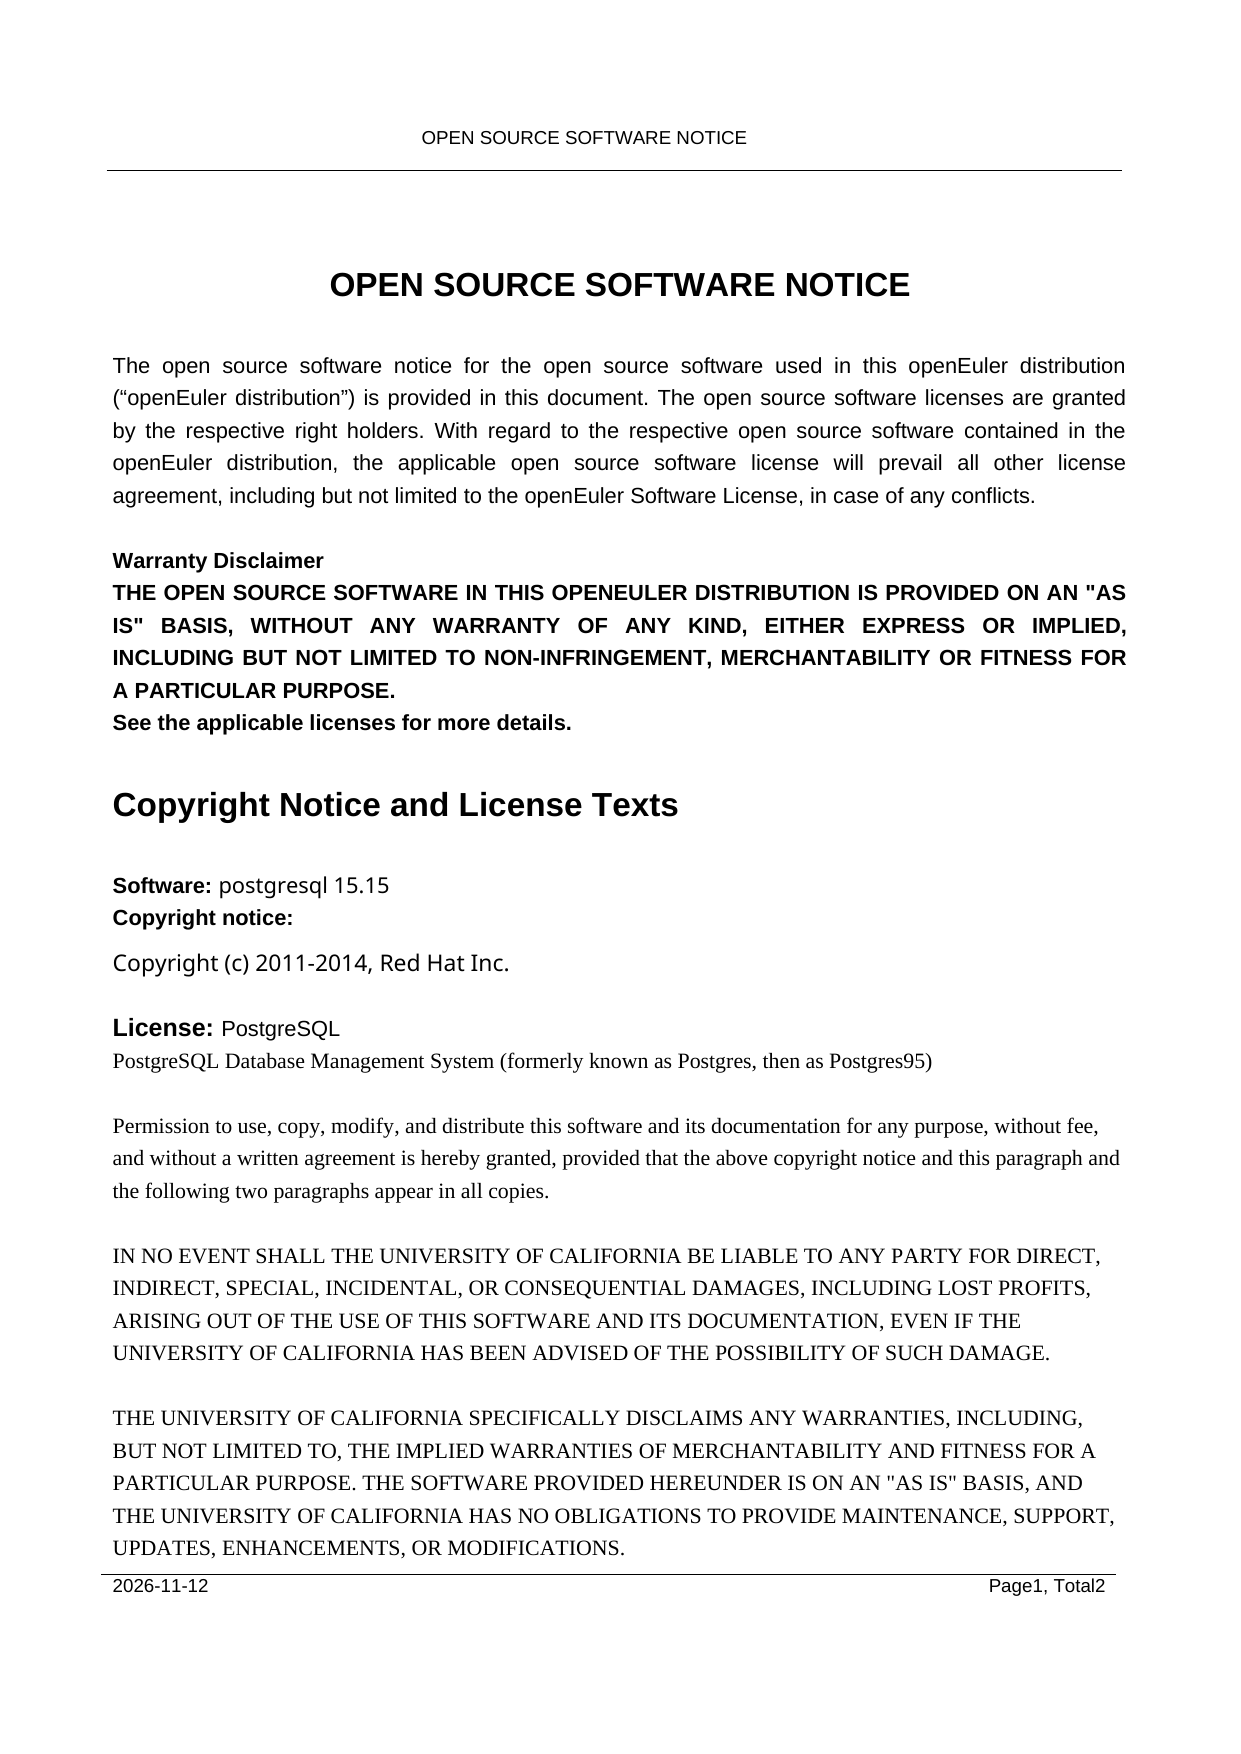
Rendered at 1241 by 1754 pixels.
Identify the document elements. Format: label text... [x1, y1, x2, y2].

text OPEN SOURCE SOFTWARE NOTICE [112, 251, 1128, 316]
text THE OPEN SOURCE SOFTWARE IN THIS OPENEULER DISTRIBUTION IS PROVIDED ON AN "AS IS" BASIS, WITHOUT ANY WARRANTY OF ANY KIND, EITHER EXPRESS OR IMPLIED, INCLUDING BUT NOT LIMITED TO NON-INFRINGEMENT, MERCHANTABILITY OR FITNESS FOR A PARTICULAR PURPOSE. See the applicable licenses for more details. [112, 576, 1128, 739]
text Copyright notice: [112, 901, 1128, 934]
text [112, 1044, 1128, 1564]
text License: PostgreSQL [112, 1012, 1128, 1044]
text Copyright Notice and License Texts [112, 771, 1128, 836]
text Copyright (c) 2011-2014, Red Hat Inc. [112, 947, 1128, 1012]
text Warranty Disclaimer [112, 544, 1128, 576]
title Software: postgresql 15.15 [112, 869, 1128, 901]
text The open source software notice for the open source software used in this openEuler distribution (“openEuler distribution”) is provided in this document. The open source software licenses are granted by the respective right holders. With regard to the respective open source software contained in the openEuler distribution, the applicable open source software license will prevail all other license agreement, including but not limited to the openEuler Software License, in case of any conflicts. [112, 349, 1128, 511]
